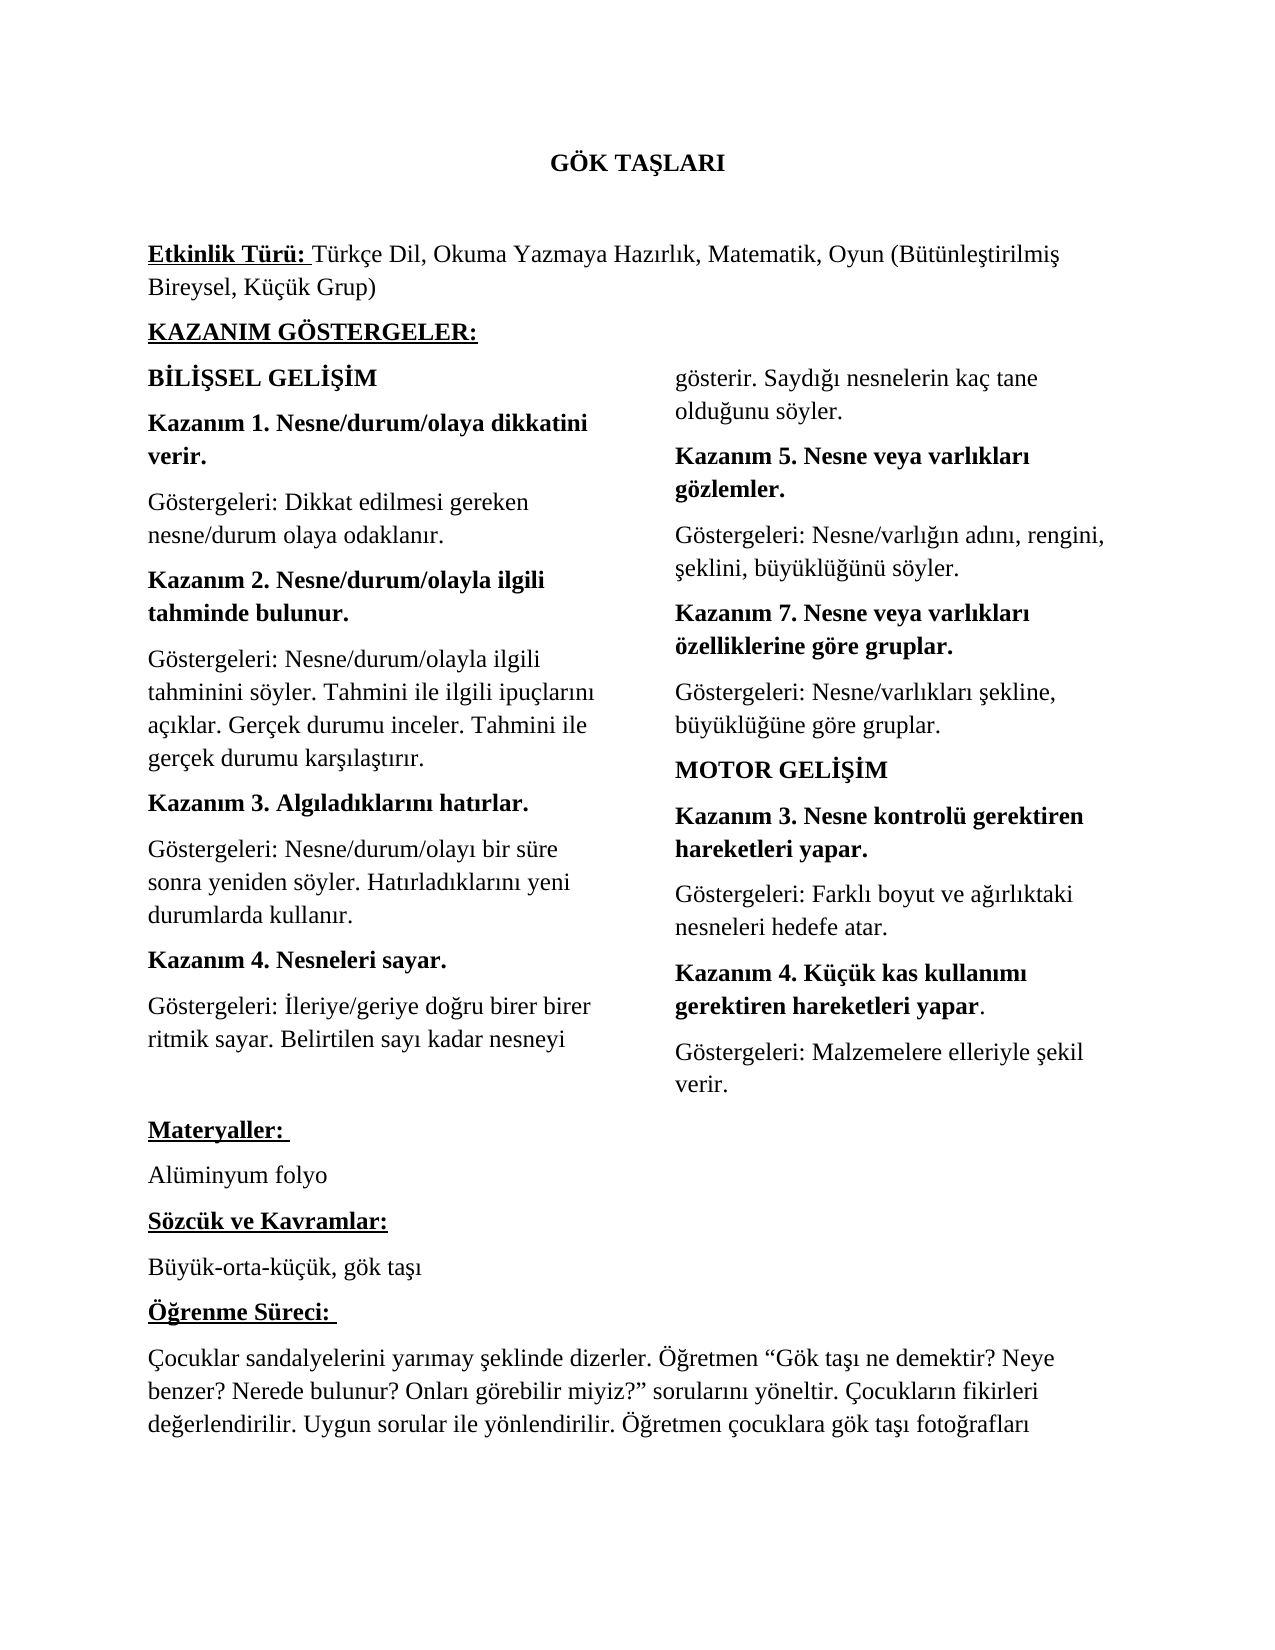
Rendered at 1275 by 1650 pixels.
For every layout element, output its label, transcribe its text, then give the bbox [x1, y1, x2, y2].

text Alüminyum folyo [148, 1161, 1127, 1189]
text Göstergeleri: Nesne/varlığın adını, rengini, şeklini, büyüklüğünü söyler. [675, 520, 1127, 582]
text Kazanım 3. Nesne kontrolü gerektiren hareketleri yapar. [675, 801, 1127, 863]
text Göstergeleri: İleriye/geriye doğru birer birer ritmik sayar. Belirtilen sayı kadar nesneyi gösterir. Saydığı nesnelerin kaç tane olduğunu söyler. [675, 363, 1127, 424]
text Kazanım 2. Nesne/durum/olayla ilgili tahminde bulunur. [148, 565, 600, 627]
text Göstergeleri: Nesne/varlıkları şekline, büyüklüğüne göre gruplar. [675, 677, 1127, 739]
text BİLİŞSEL GELİŞİM [148, 363, 600, 391]
text Kazanım 3. Algıladıklarını hatırlar. [148, 788, 600, 817]
text Kazanım 4. Nesneleri sayar. [148, 946, 600, 974]
text Göstergeleri: İleriye/geriye doğru birer birer ritmik sayar. Belirtilen sayı kadar nesneyi gösterir. Saydığı nesnelerin kaç tane olduğunu söyler. [148, 991, 600, 1053]
text Göstergeleri: Farklı boyut ve ağırlıktaki nesneleri hedefe atar. [675, 879, 1127, 941]
text MOTOR GELİŞİM [675, 755, 1127, 784]
text Göstergeleri: Nesne/durum/olayla ilgili tahminini söyler. Tahmini ile ilgili ipuçlarını açıklar. Gerçek durumu inceler. Tahmini ile gerçek durumu karşılaştırır. [148, 644, 600, 772]
text GÖK TAŞLARI [148, 148, 1127, 176]
text Kazanım 7. Nesne veya varlıkları özelliklerine göre gruplar. [675, 598, 1127, 660]
text Etkinlik Türü: Türkçe Dil, Okuma Yazmaya Hazırlık, Matematik, Oyun (Bütünleştirilmiş Bireysel, Küçük Grup) [148, 239, 1127, 300]
text Göstergeleri: Malzemelere elleriyle şekil verir. [675, 1037, 1127, 1098]
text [148, 1343, 1127, 1437]
text Sözcük ve Kavramlar: [148, 1206, 1127, 1235]
text Materyaller: [148, 1115, 1127, 1144]
text Kazanım 1. Nesne/durum/olaya dikkatini verir. [148, 408, 600, 470]
text Kazanım 5. Nesne veya varlıkları gözlemler. [675, 441, 1127, 503]
text KAZANIM GÖSTERGELER: [148, 317, 1127, 346]
text Büyük-orta-küçük, gök taşı [148, 1252, 1127, 1280]
text Öğrenme Süreci: [148, 1297, 1127, 1326]
text Göstergeleri: Nesne/durum/olayı bir süre sonra yeniden söyler. Hatırladıklarını yeni durumlarda kullanır. [148, 834, 600, 929]
text Kazanım 4. Küçük kas kullanımı gerektiren hareketleri yapar. [675, 958, 1127, 1020]
text Göstergeleri: Dikkat edilmesi gereken nesne/durum olaya odaklanır. [148, 487, 600, 548]
